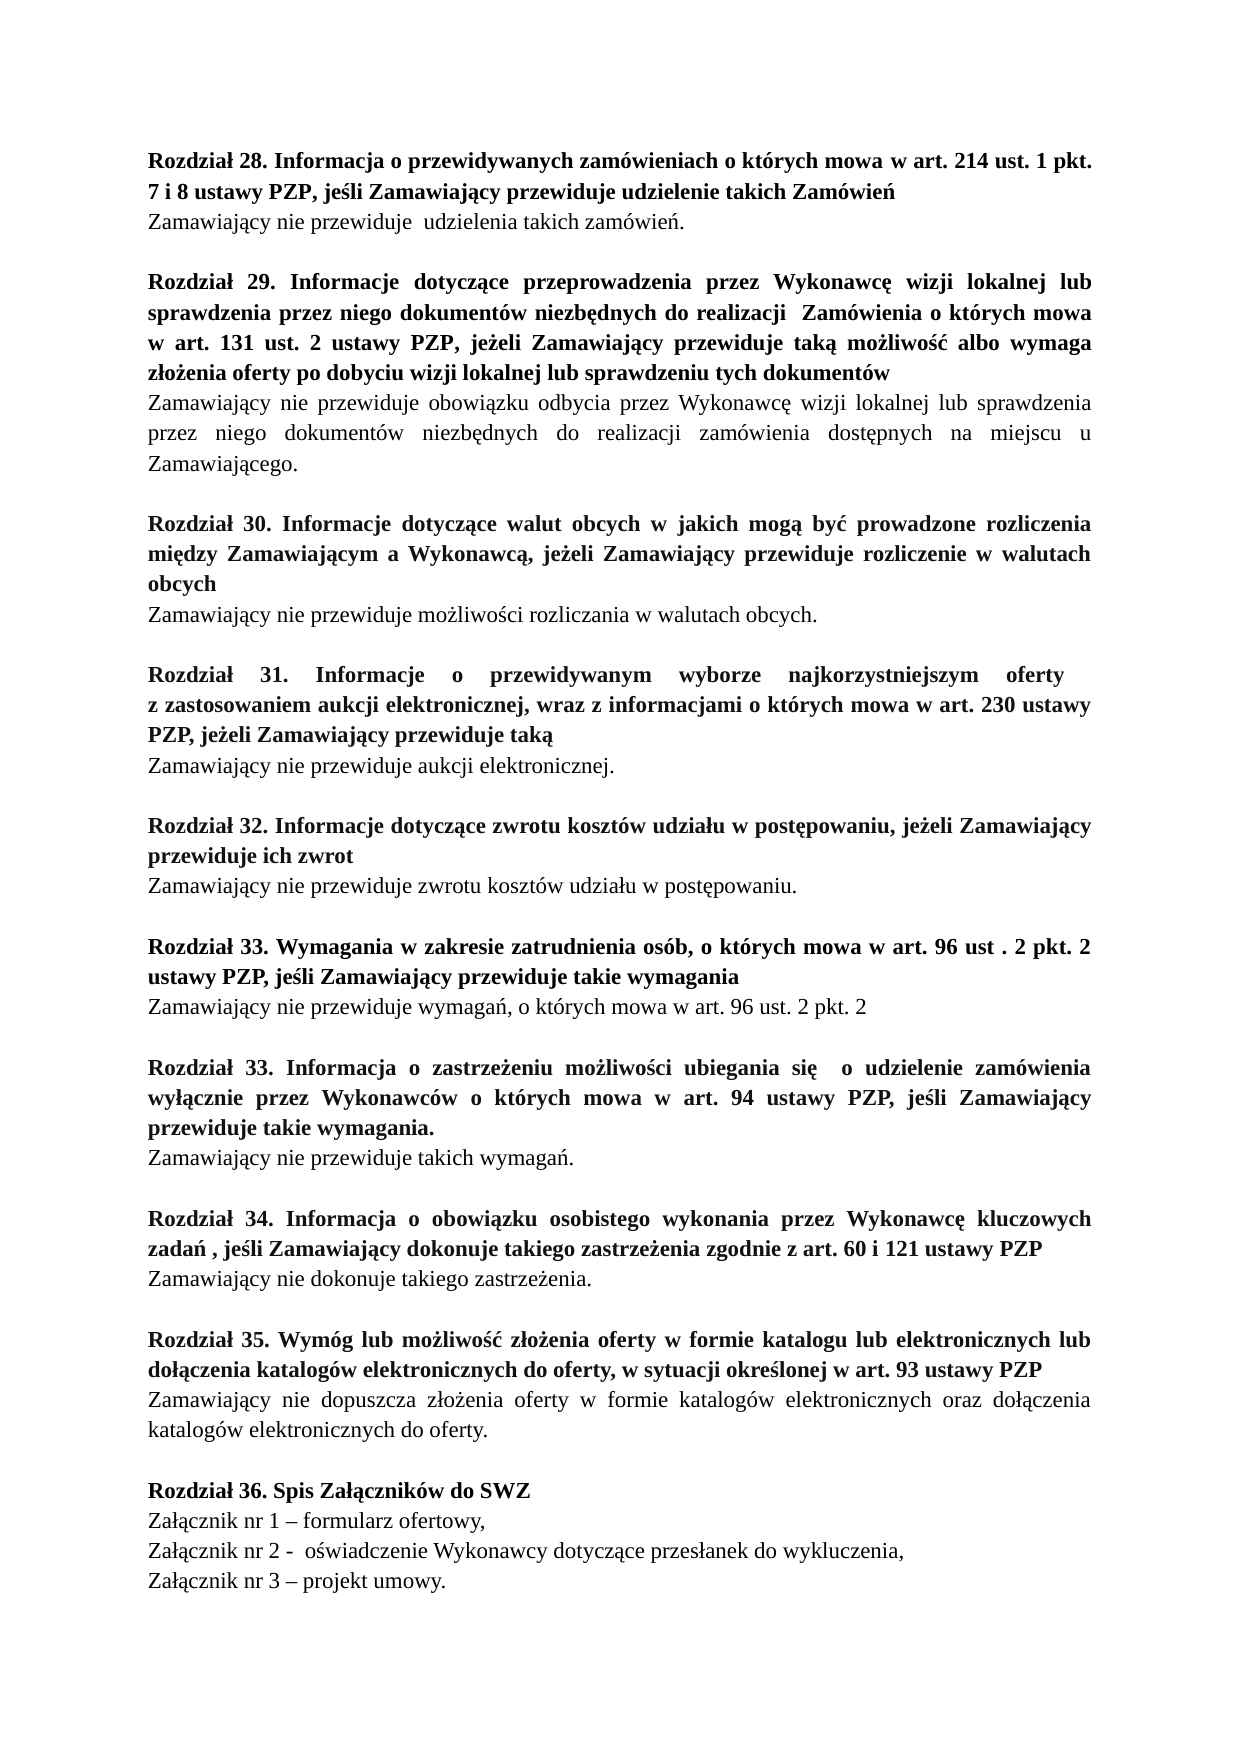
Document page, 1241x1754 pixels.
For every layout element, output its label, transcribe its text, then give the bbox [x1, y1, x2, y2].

text Rozdział 33. Wymagania w zakresie zatrudnienia osób, o których mowa w art. 96 ust . 2 pkt. 2 ustawy PZP, jeśli Zamawiający przewiduje takie wymagania [148, 933, 1093, 989]
text Rozdział 28. Informacja o przewidywanych zamówieniach o których mowa w art. 214 ust. 1 pkt. 7 i 8 ustawy PZP, jeśli Zamawiający przewiduje udzielenie takich Zamówień [148, 148, 1093, 204]
text Rozdział 36. Spis Załączników do SWZ [148, 1477, 1093, 1503]
text Zamawiający nie przewiduje takich wymagań. [148, 1144, 1093, 1171]
text Zamawiający nie przewiduje zwrotu kosztów udziału w postępowaniu. [148, 873, 1093, 899]
text Zamawiający nie przewiduje obowiązku odbycia przez Wykonawcę wizji lokalnej lub sprawdzenia przez niego dokumentów niezbędnych do realizacji zamówienia dostępnych na miejscu u Zamawiającego. [148, 389, 1093, 476]
text Zamawiający nie przewiduje udzielenia takich zamówień. [148, 208, 1093, 234]
text Rozdział 31. Informacje o przewidywanym wyborze najkorzystniejszym oferty z zastosowaniem aukcji elektronicznej, wraz z informacjami o których mowa w art. 230 ustawy PZP, jeżeli Zamawiający przewiduje taką [148, 661, 1093, 748]
text Zamawiający nie dopuszcza złożenia oferty w formie katalogów elektronicznych oraz dołączenia katalogów elektronicznych do oferty. [148, 1386, 1093, 1443]
text Załącznik nr 1 – formularz ofertowy, [148, 1507, 1093, 1533]
text Zamawiający nie przewiduje możliwości rozliczania w walutach obcych. [148, 601, 1093, 627]
text Rozdział 30. Informacje dotyczące walut obcych w jakich mogą być prowadzone rozliczenia między Zamawiającym a Wykonawcą, jeżeli Zamawiający przewiduje rozliczenie w walutach obcych [148, 510, 1093, 597]
text Rozdział 32. Informacje dotyczące zwrotu kosztów udziału w postępowaniu, jeżeli Zamawiający przewiduje ich zwrot [148, 812, 1093, 869]
text Rozdział 35. Wymóg lub możliwość złożenia oferty w formie katalogu lub elektronicznych lub dołączenia katalogów elektronicznych do oferty, w sytuacji określonej w art. 93 ustawy PZP [148, 1326, 1093, 1382]
text Rozdział 34. Informacja o obowiązku osobistego wykonania przez Wykonawcę kluczowych zadań , jeśli Zamawiający dokonuje takiego zastrzeżenia zgodnie z art. 60 i 121 ustawy PZP [148, 1205, 1093, 1261]
text Zamawiający nie dokonuje takiego zastrzeżenia. [148, 1265, 1093, 1292]
text Rozdział 29. Informacje dotyczące przeprowadzenia przez Wykonawcę wizji lokalnej lub sprawdzenia przez niego dokumentów niezbędnych do realizacji Zamówienia o których mowa w art. 131 ust. 2 ustawy PZP, jeżeli Zamawiający przewiduje taką możliwość albo wymaga złożenia oferty po dobyciu wizji lokalnej lub sprawdzeniu tych dokumentów [148, 268, 1093, 385]
text Zamawiający nie przewiduje wymagań, o których mowa w art. 96 ust. 2 pkt. 2 [148, 993, 1093, 1020]
text Zamawiający nie przewiduje aukcji elektronicznej. [148, 752, 1093, 778]
text Rozdział 33. Informacja o zastrzeżeniu możliwości ubiegania się o udzielenie zamówienia wyłącznie przez Wykonawców o których mowa w art. 94 ustawy PZP, jeśli Zamawiający przewiduje takie wymagania. [148, 1054, 1093, 1141]
text Załącznik nr 3 – projekt umowy. [148, 1567, 1093, 1594]
text Załącznik nr 2 - oświadczenie Wykonawcy dotyczące przesłanek do wykluczenia, [148, 1537, 1093, 1563]
